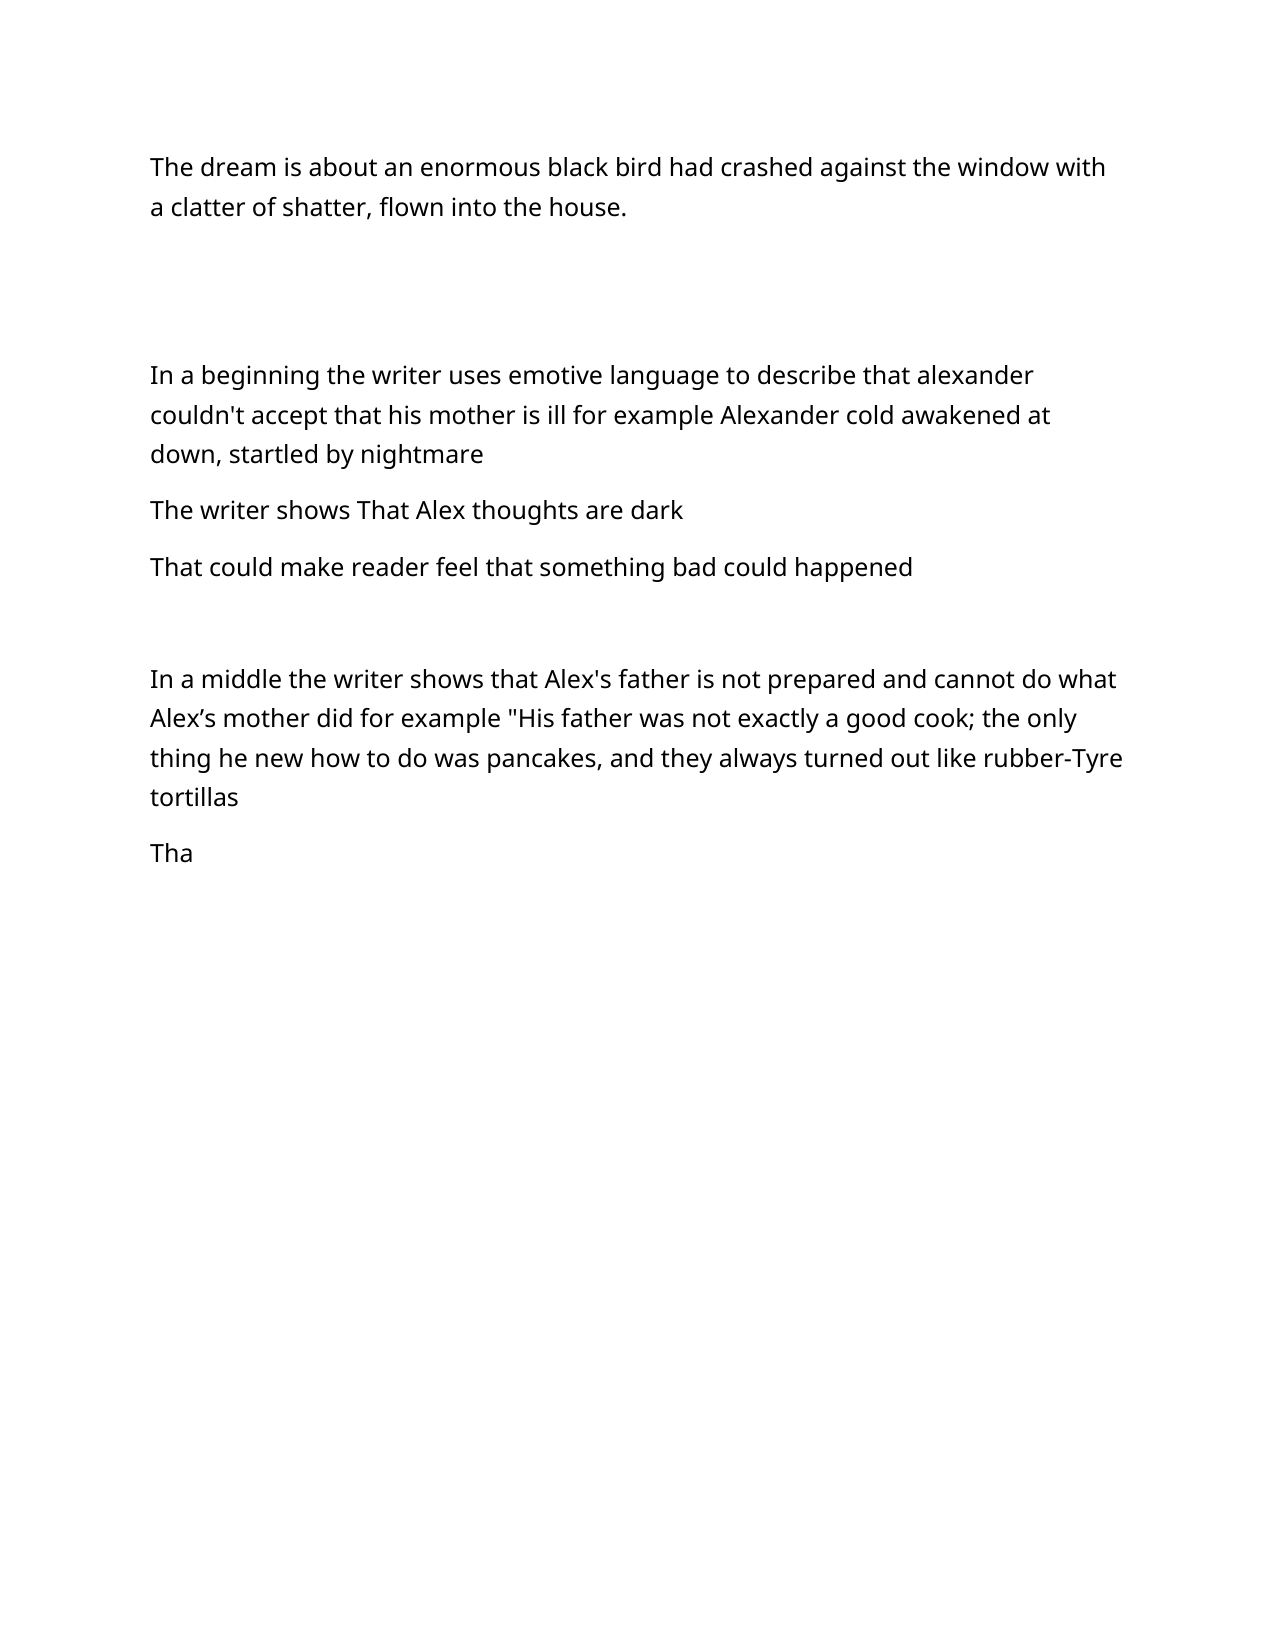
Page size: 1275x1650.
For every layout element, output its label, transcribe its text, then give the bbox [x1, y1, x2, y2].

text In a beginning the writer uses emotive language to describe that alexander couldn't accept that his mother is ill for example Alexander cold awakened at down, startled by nightmare [150, 358, 1125, 471]
text In a middle the writer shows that Alex's father is not prepared and cannot do what Alex’s mother did for example "His father was not exactly a good cook; the only thing he new how to do was pancakes, and they always turned out like rubber-Tyre tortillas [150, 661, 1125, 814]
text The dream is about an enormous black bird had crashed against the window with a clatter of shatter, flown into the house. [150, 150, 1125, 223]
text That could make reader feel that something bad could happened [150, 549, 1125, 583]
text Tha [150, 836, 1125, 870]
text The writer shows That Alex thoughts are dark [150, 493, 1125, 527]
